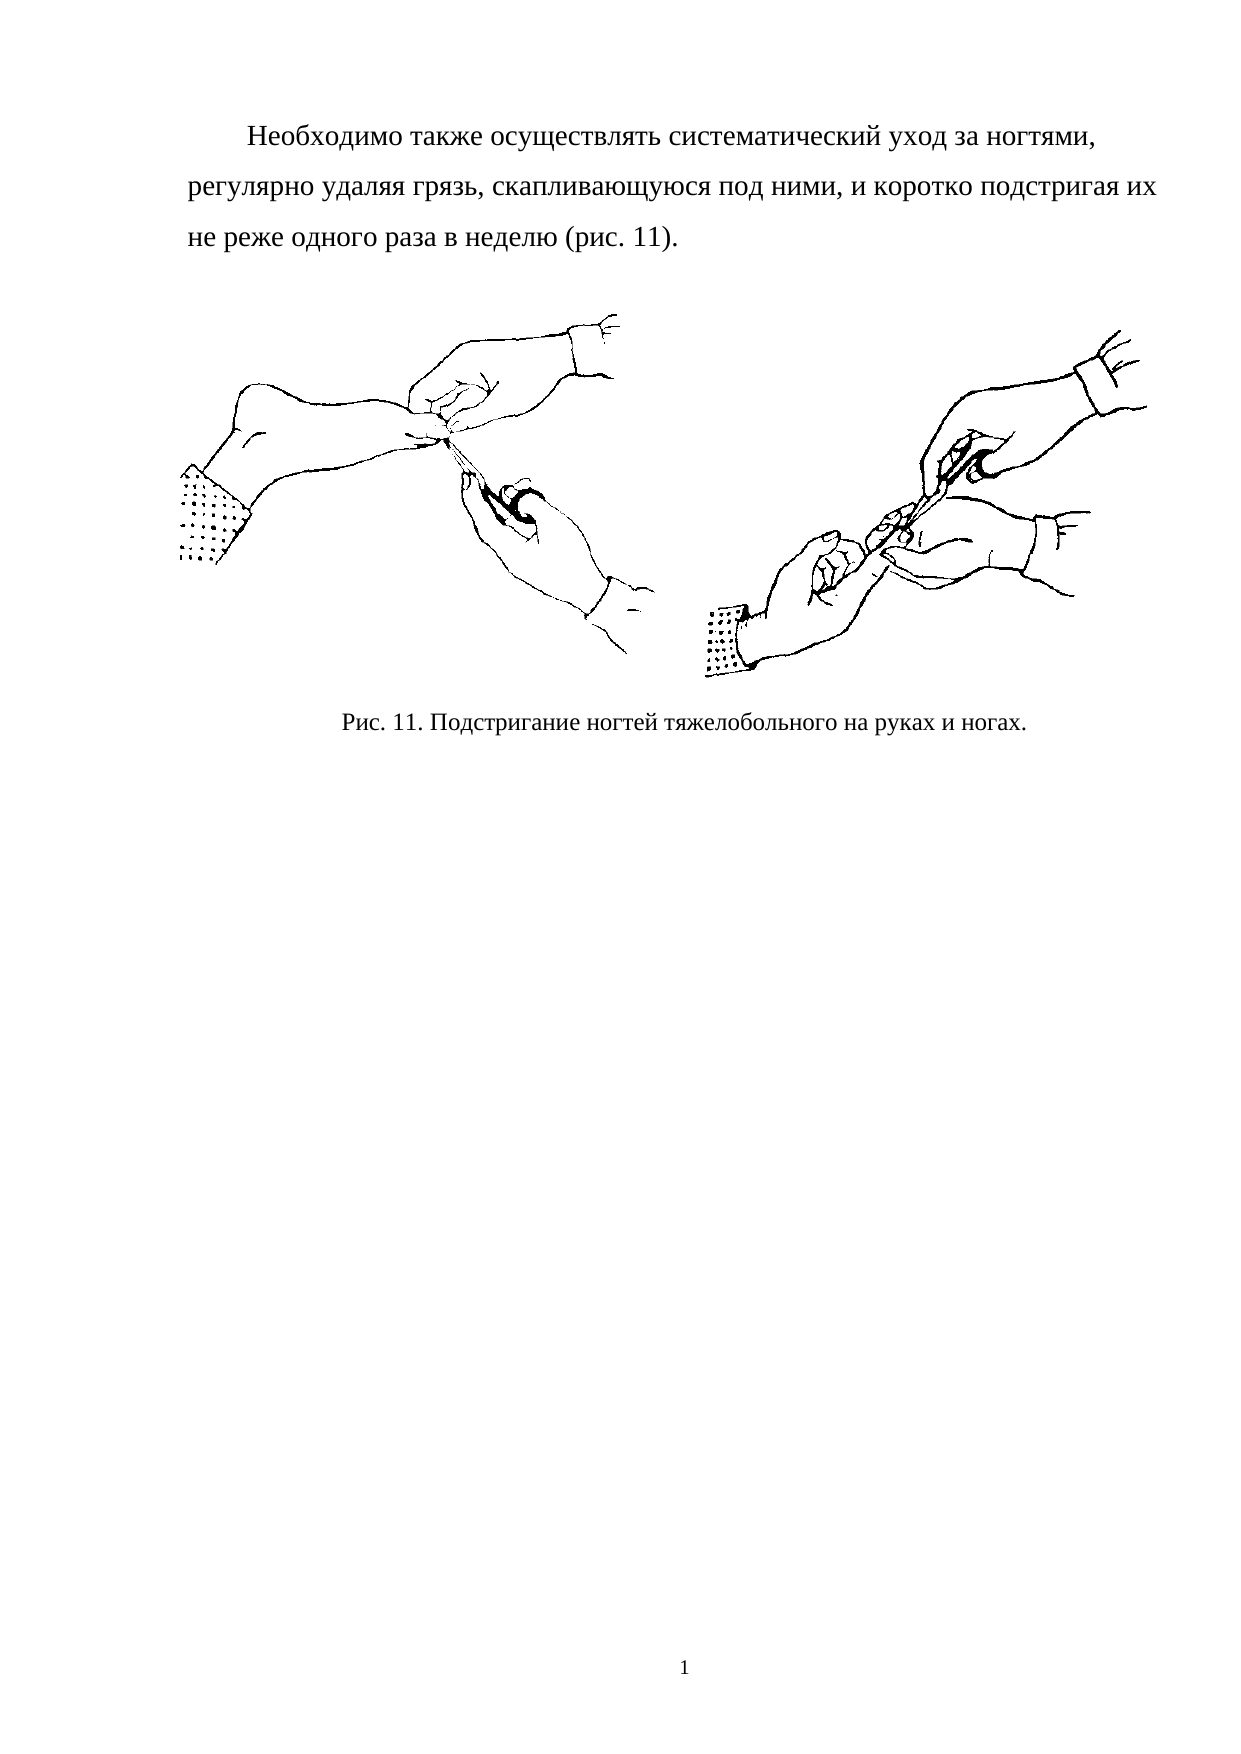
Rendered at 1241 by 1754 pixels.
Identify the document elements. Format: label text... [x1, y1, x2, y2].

text Необходимо также осуществлять систематический уход за ногтями, регулярно удаляя грязь, скапливающуюся под ними, и коротко подстригая их не реже одного раза в неделю (рис. 11). [187, 118, 1181, 252]
picture [180, 314, 1147, 678]
